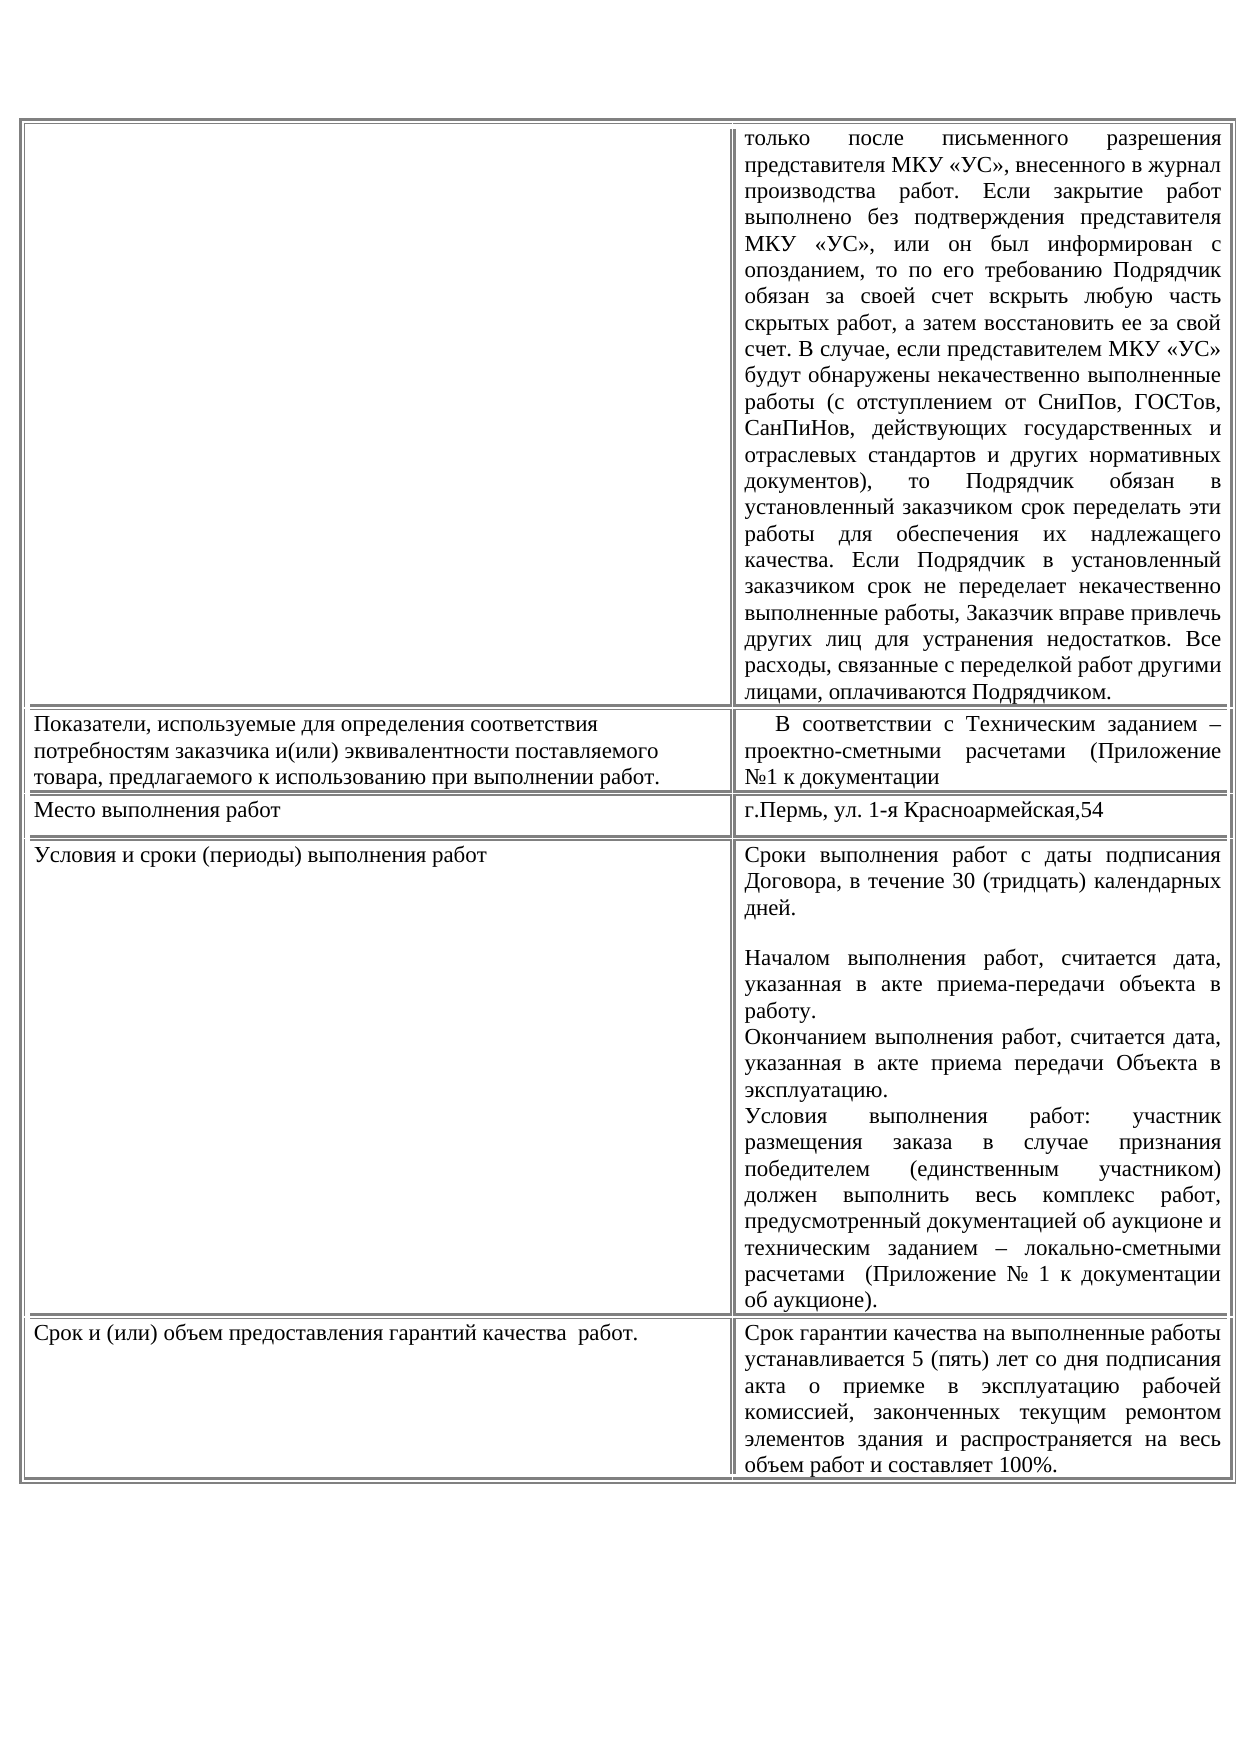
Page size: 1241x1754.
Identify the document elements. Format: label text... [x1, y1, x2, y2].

table_cell Сроки выполнения работ с даты подписания Договора, в течение 30 (тридцать) календарных дней. Началом выполнения работ, считается дата, указанная в акте приема-передачи объекта в работу. Окончанием выполнения работ, считается дата, указанная в акте приема передачи Объекта в эксплуатацию. Условия выполнения работ: участник размещения заказа в случае признания победителем (единственным участником) должен выполнить весь комплекс работ, предусмотренный документацией об аукционе и техническим заданием – локально-сметными расчетами (Приложение № 1 к документации об аукционе). [733, 835, 1233, 1313]
table_cell Условия и сроки (периоды) выполнения работ [22, 835, 733, 1313]
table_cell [733, 124, 1230, 704]
table_cell В соответствии с Техническим заданием – проектно-сметными расчетами (Приложение №1 к документации [733, 704, 1233, 789]
table_cell Место выполнения работ [22, 790, 733, 834]
table_cell Показатели, используемые для определения соответствия потребностям заказчика и(или) эквивалентности поставляемого товара, предлагаемого к использованию при выполнении работ. [22, 704, 733, 789]
table_cell Срок гарантии качества на выполненные работы устанавливается 5 (пять) лет со дня подписания акта о приемке в эксплуатацию рабочей комиссией, законченных текущим ремонтом элементов здания и распространяется на весь объем работ и составляет 100%. [733, 1313, 1233, 1477]
table_cell г.Пермь, ул. 1-я Красноармейская,54 [733, 790, 1233, 834]
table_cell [22, 121, 733, 704]
table_cell Срок и (или) объем предоставления гарантий качества работ. [22, 1313, 733, 1477]
